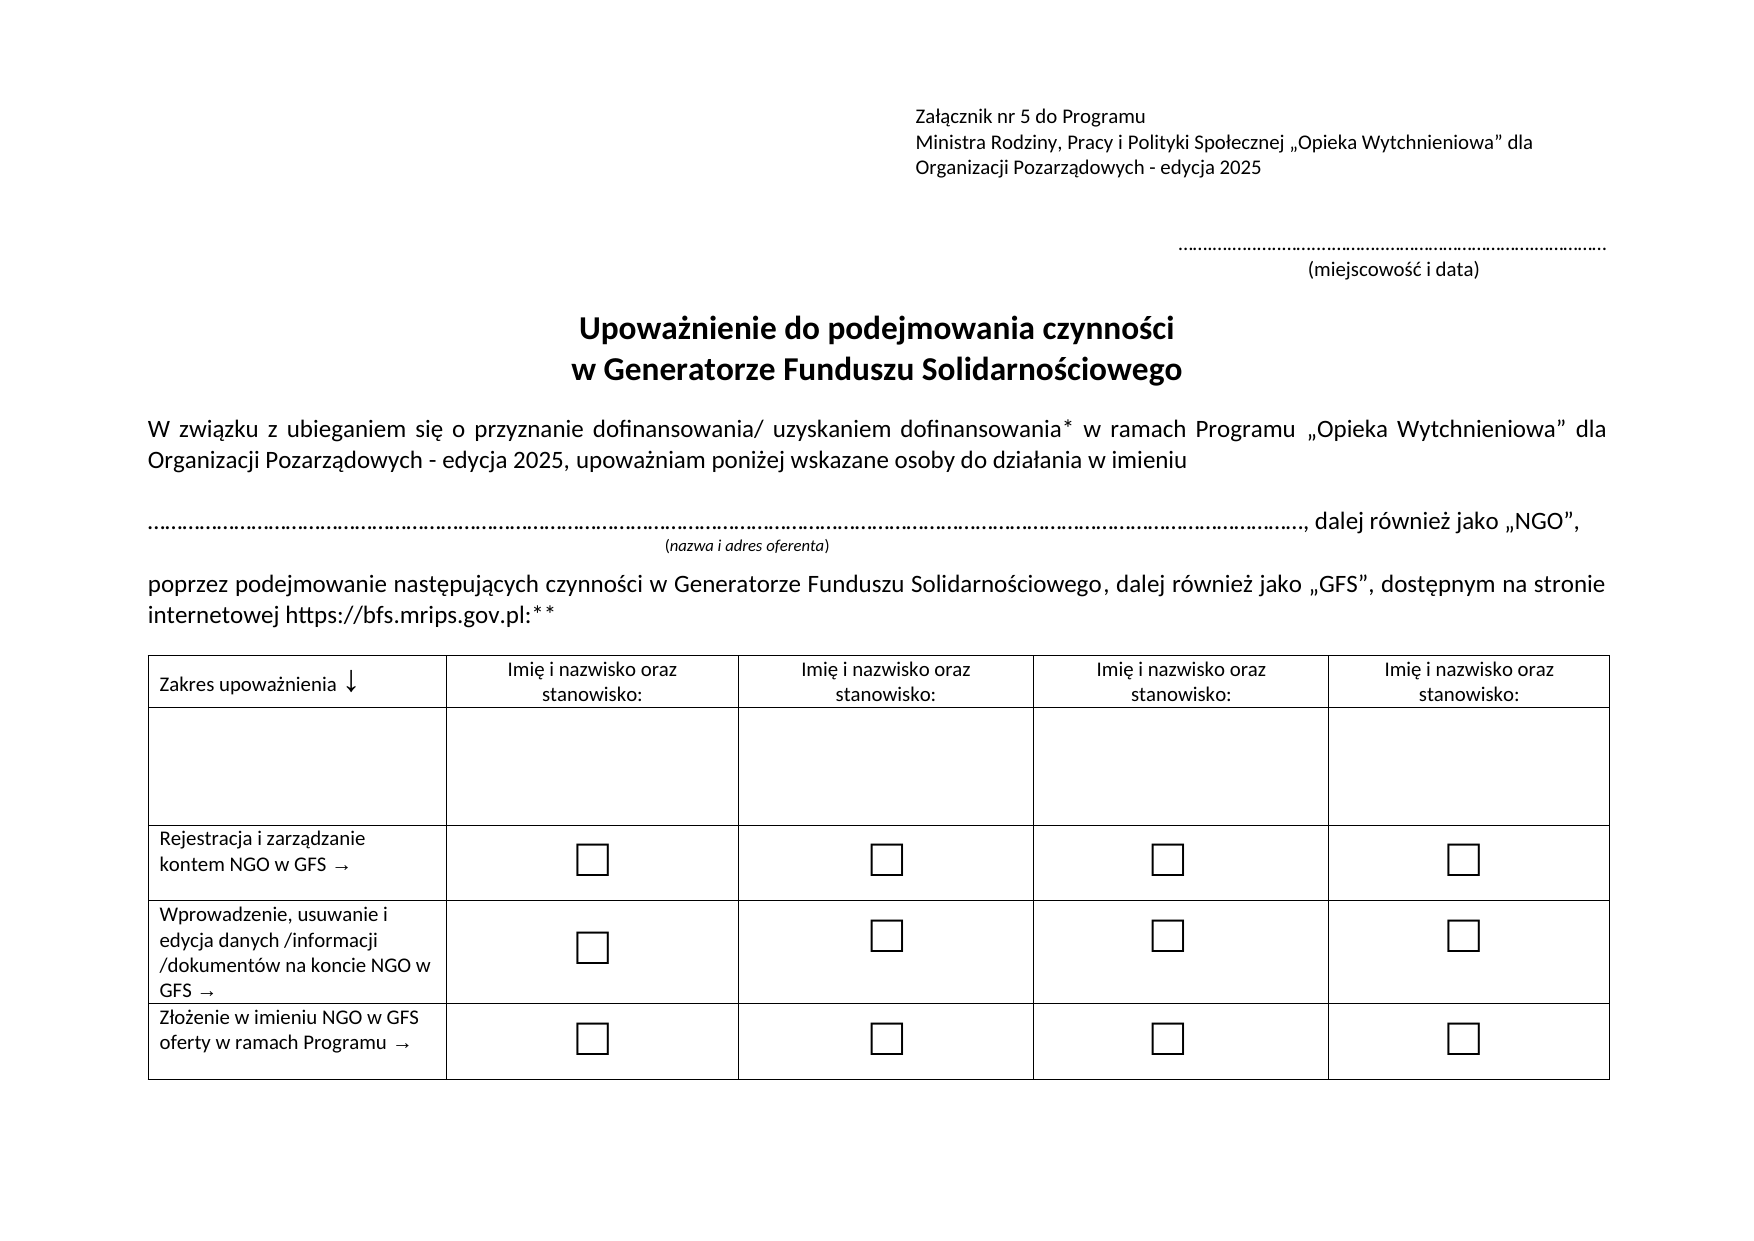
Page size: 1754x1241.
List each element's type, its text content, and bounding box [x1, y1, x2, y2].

table_cell □ [739, 1004, 1033, 1079]
text Ministra Rodziny, Pracy i Polityki Społecznej „Opieka Wytchnieniowa” dla Organizacji Pozarządowych - edycja 2025 [915, 129, 1606, 180]
table_cell □ [1034, 901, 1328, 1003]
table_header Imię i nazwisko oraz stanowisko: [739, 656, 1033, 707]
table_cell □ [1329, 826, 1609, 900]
text W związku z ubieganiem się o przyznanie dofinansowania/ uzyskaniem dofinansowania* w ramach Programu „Opieka Wytchnieniowa” dla Organizacji Pozarządowych - edycja 2025, upoważniam poniżej wskazane osoby do działania w imieniu [148, 414, 1606, 475]
text Upoważnienie do podejmowania czynności [148, 307, 1606, 347]
table_cell □ [1329, 1004, 1609, 1079]
text (nazwa i adres oferenta) [664, 536, 1606, 556]
table_cell □ [1329, 901, 1609, 1003]
table_cell Złożenie w imieniu NGO w GFS oferty w ramach Programu → [149, 1004, 446, 1079]
table_header Imię i nazwisko oraz stanowisko: [1329, 656, 1609, 707]
table_cell [1329, 708, 1609, 824]
table_cell [447, 708, 738, 824]
table_cell [149, 708, 446, 824]
text w Generatorze Funduszu Solidarnościowego [148, 347, 1606, 388]
table_header Imię i nazwisko oraz stanowisko: [1034, 656, 1328, 707]
table_cell □ [1034, 826, 1328, 900]
table_cell □ [1034, 1004, 1328, 1079]
text …….….…..…..……....………..………………………….…………… [148, 231, 1606, 256]
text Załącznik nr 5 do Programu [915, 103, 1606, 129]
table_cell [1034, 708, 1328, 824]
table_header Zakres upoważnienia ↓ [149, 656, 446, 707]
text (miejscowość i data) [1181, 256, 1606, 281]
table_cell □ [447, 826, 738, 900]
table_cell □ [447, 1004, 738, 1079]
table_cell [739, 708, 1033, 824]
table_cell Wprowadzenie, usuwanie i edycja danych /informacji /dokumentów na koncie NGO w GFS → [149, 901, 446, 1003]
table_cell □ [739, 826, 1033, 900]
text poprzez podejmowanie następujących czynności w Generatorze Funduszu Solidarnościowego, dalej również jako „GFS”, dostępnym na stronie internetowej https://bfs.mrips.gov.pl:** [148, 568, 1606, 629]
table_cell □ [739, 901, 1033, 1003]
table_cell □ [447, 901, 738, 1003]
table_cell Rejestracja i zarządzanie kontem NGO w GFS → [149, 826, 446, 900]
table_header Imię i nazwisko oraz stanowisko: [447, 656, 738, 707]
text …………………………………………………………………………………………………………………………………………………………………………………, dalej również jako „NGO”, [148, 505, 1606, 536]
